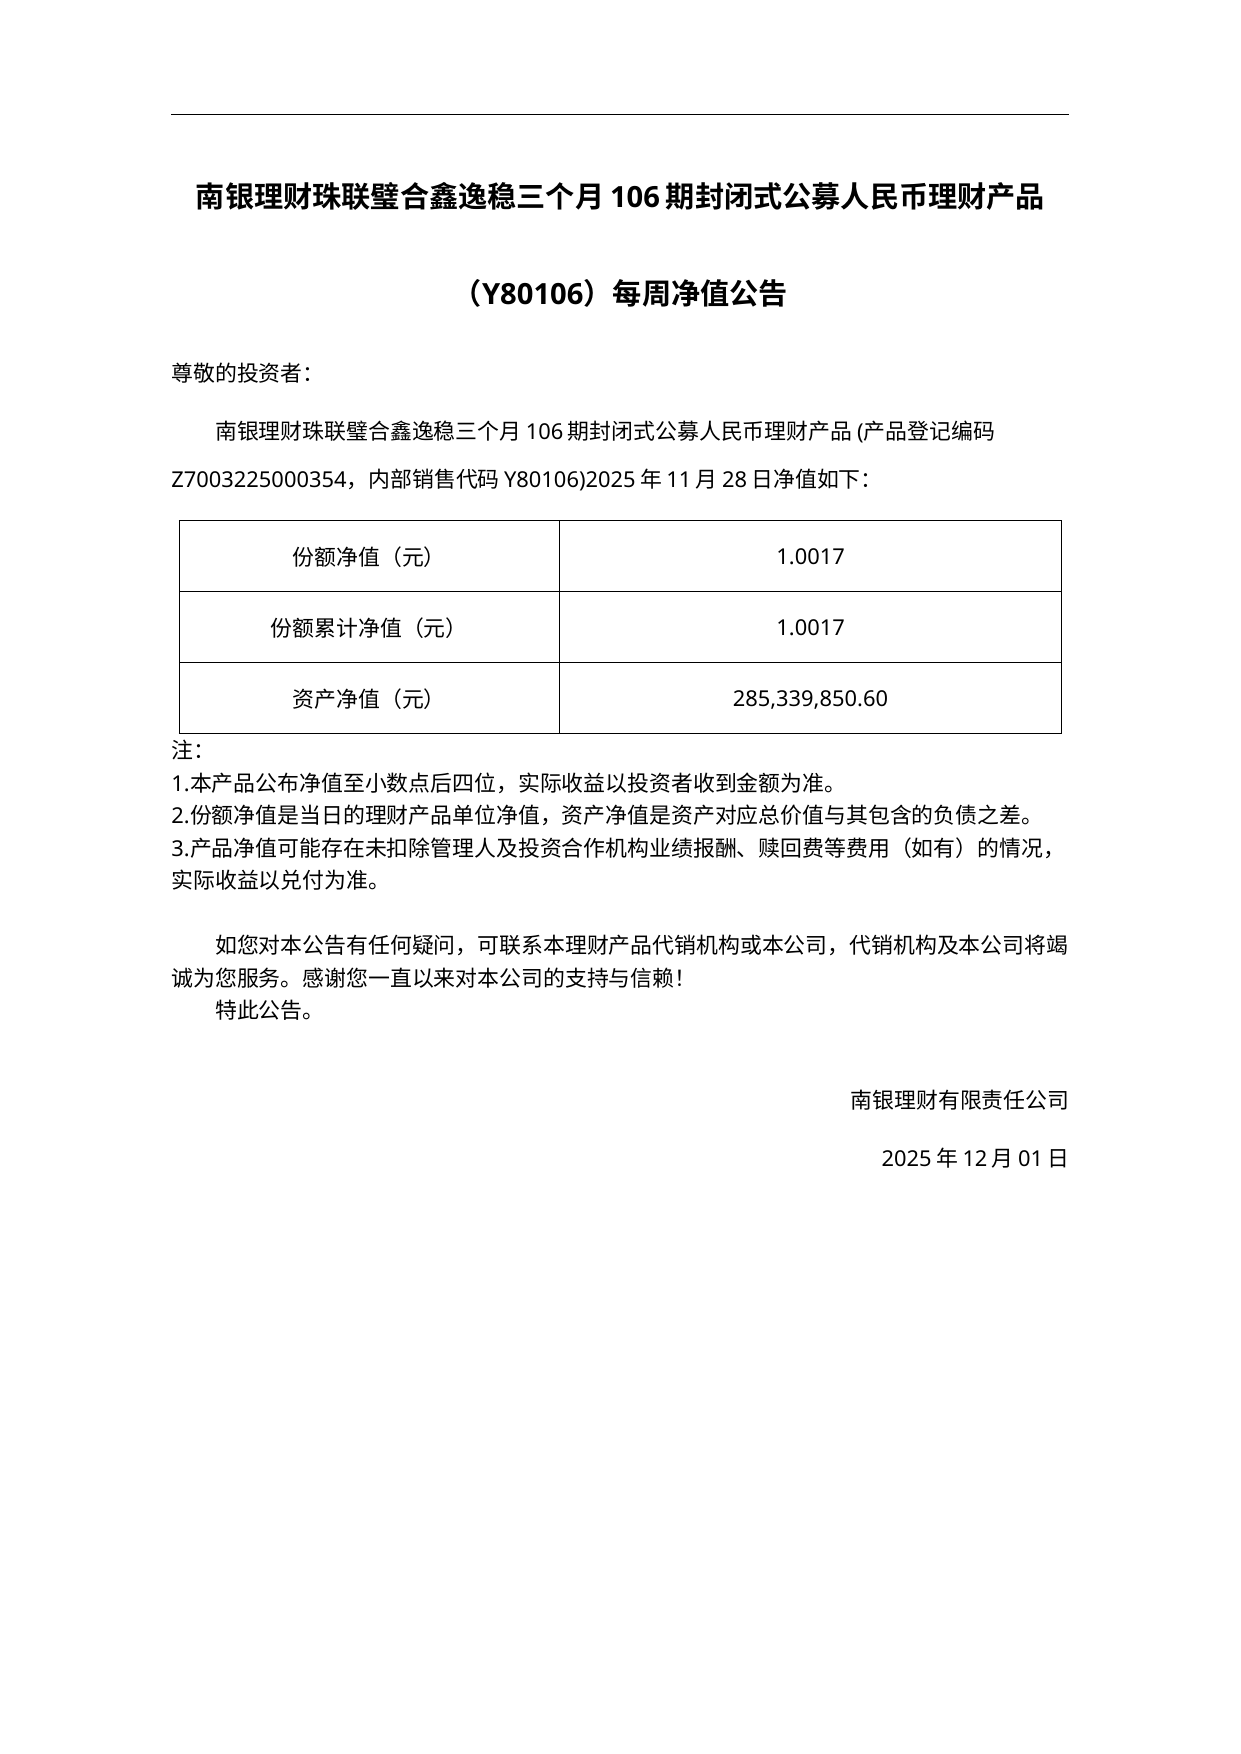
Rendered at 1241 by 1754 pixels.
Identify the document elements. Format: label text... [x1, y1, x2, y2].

text 特此公告。 [171, 993, 1069, 1025]
text 尊敬的投资者： [171, 355, 1069, 388]
text 2.份额净值是当日的理财产品单位净值，资产净值是资产对应总价值与其包含的负债之差。 [171, 798, 1069, 830]
table_cell 份额累计净值（元） [180, 592, 559, 662]
text 南银理财珠联璧合鑫逸稳三个月106期封闭式公募人民币理财产品（Y80106）每周净值公告 [171, 162, 1069, 324]
text 注： [171, 733, 1069, 765]
table_header 1.0017 [560, 521, 1061, 591]
text 如您对本公告有任何疑问，可联系本理财产品代销机构或本公司，代销机构及本公司将竭诚为您服务。感谢您一直以来对本公司的支持与信赖！ [171, 928, 1069, 993]
text 3.产品净值可能存在未扣除管理人及投资合作机构业绩报酬、赎回费等费用（如有）的情况，实际收益以兑付为准。 [171, 830, 1069, 895]
table_header 份额净值（元） [180, 521, 559, 591]
table_cell 285,339,850.60 [560, 663, 1061, 733]
text 2025年12月01日 [171, 1140, 1069, 1173]
text 南银理财珠联璧合鑫逸稳三个月106期封闭式公募人民币理财产品 (产品登记编码Z7003225000354，内部销售代码Y80106)2025年11月28日净值如下： [171, 413, 1069, 494]
text 南银理财有限责任公司 [171, 1082, 1069, 1115]
table_cell 1.0017 [560, 592, 1061, 662]
table_cell 资产净值（元） [180, 663, 559, 733]
text 1.本产品公布净值至小数点后四位，实际收益以投资者收到金额为准。 [171, 765, 1069, 798]
